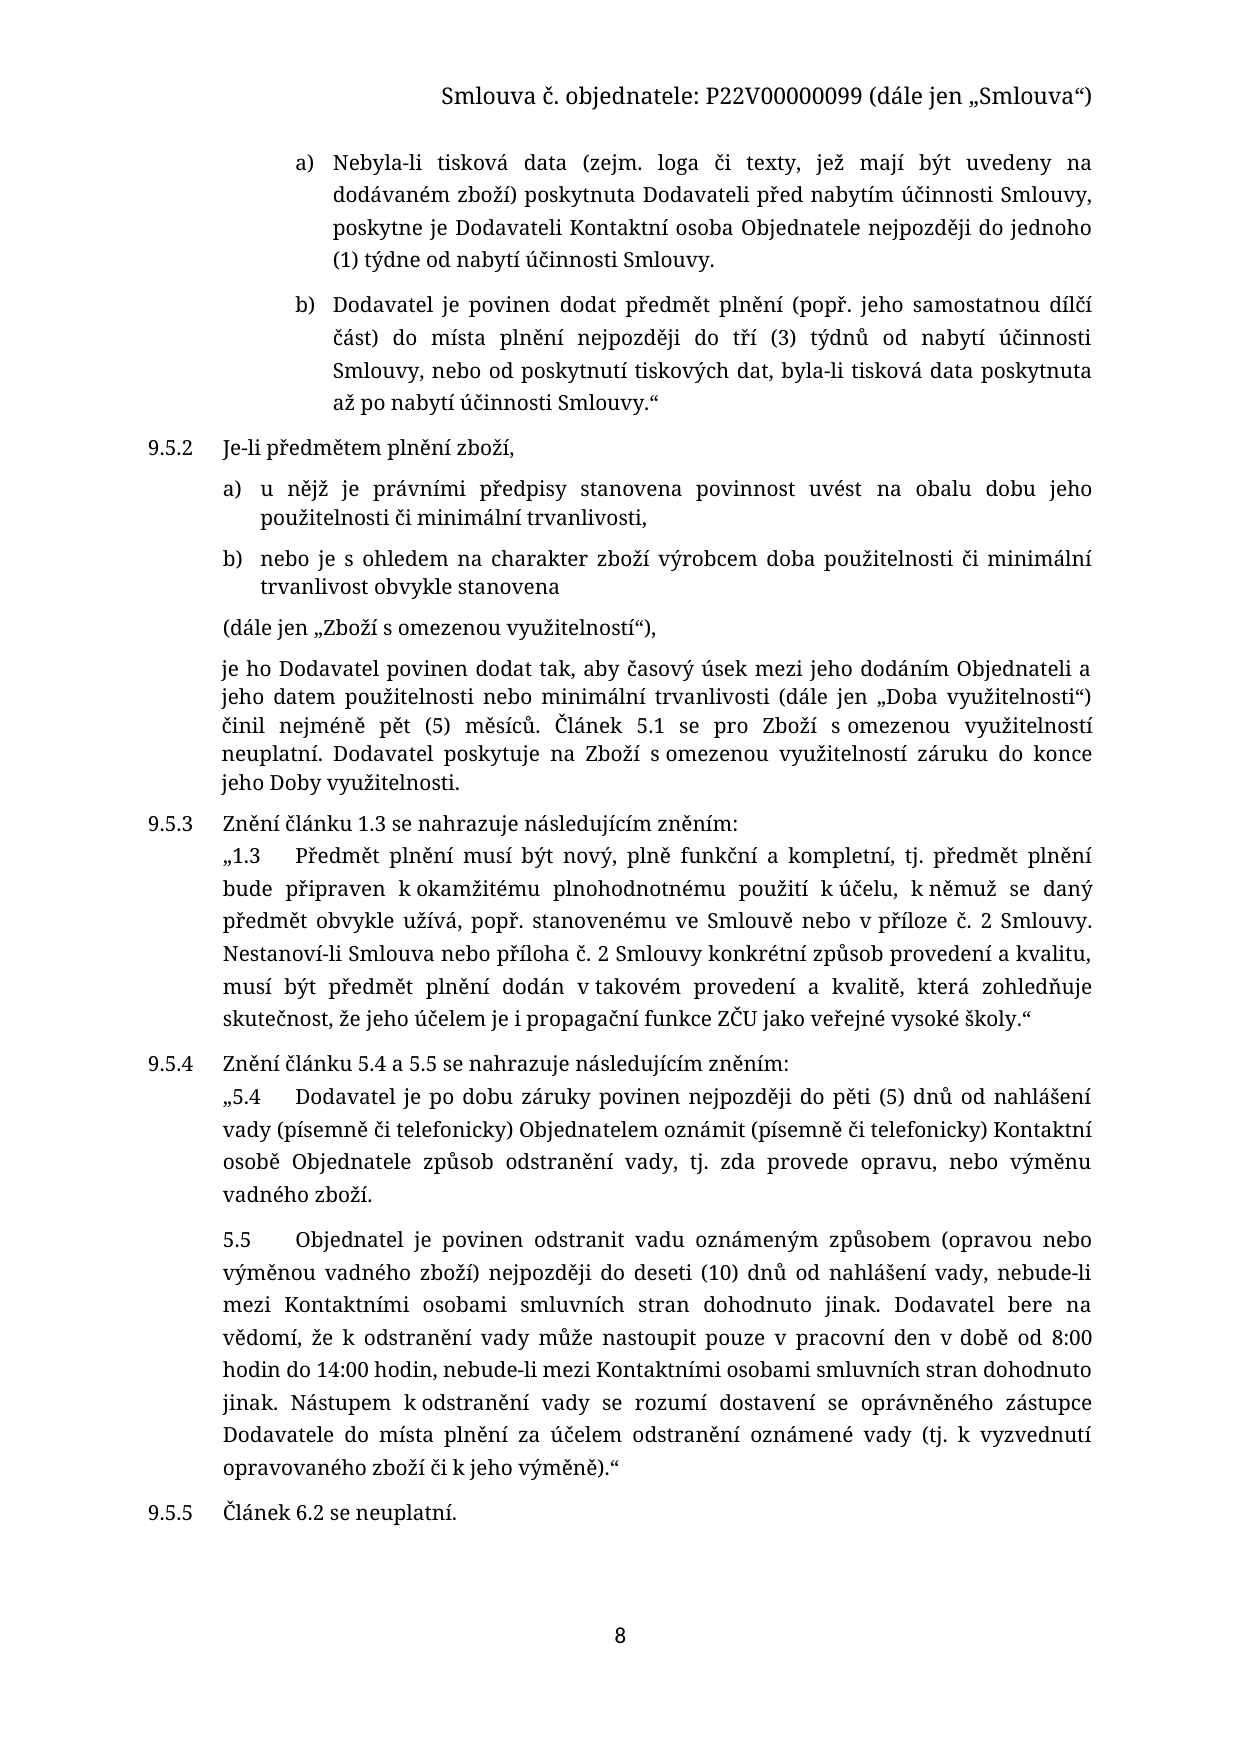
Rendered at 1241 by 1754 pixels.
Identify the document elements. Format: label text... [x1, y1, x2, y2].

list Dodavatel je povinen dodat předmět plnění (popř. jeho samostatnou dílčí část) do místa plnění nejpozději do tří (3) týdnů od nabytí účinnosti Smlouvy, nebo od poskytnutí tiskových dat, byla-li tisková data poskytnuta až po nabytí účinnosti Smlouvy.“ [295, 291, 1093, 417]
list Je-li předmětem plnění zboží, [148, 433, 1093, 462]
list „1.3 Předmět plnění musí být nový, plně funkční a kompletní, tj. předmět plnění bude připraven k okamžitému plnohodnotnému použití k účelu, k němuž se daný předmět obvykle užívá, popř. stanovenému ve Smlouvě nebo v příloze č. 2 Smlouvy. Nestanoví-li Smlouva nebo příloha č. 2 Smlouvy konkrétní způsob provedení a kvalitu, musí být předmět plnění dodán v takovém provedení a kvalitě, která zohledňuje skutečnost, že jeho účelem je i propagační funkce ZČU jako veřejné vysoké školy.“ [223, 841, 1093, 1033]
list Článek 6.2 se neuplatní. [148, 1498, 1093, 1527]
list Znění článku 5.4 a 5.5 se nahrazuje následujícím zněním: [148, 1049, 1093, 1078]
text je ho Dodavatel povinen dodat tak, aby časový úsek mezi jeho dodáním Objednateli a jeho datem použitelnosti nebo minimální trvanlivosti (dále jen „Doba využitelnosti“) činil nejméně pět (5) měsíců. Článek 5.1 se pro Zboží s omezenou využitelností neuplatní. Dodavatel poskytuje na Zboží s omezenou využitelností záruku do konce jeho Doby využitelnosti. [221, 654, 1093, 796]
text (dále jen „Zboží s omezenou využitelností“), [223, 613, 1093, 642]
list Nebyla-li tisková data (zejm. loga či texty, jež mají být uvedeny na dodávaném zboží) poskytnuta Dodavateli před nabytím účinnosti Smlouvy, poskytne je Dodavateli Kontaktní osoba Objednatele nejpozději do jednoho (1) týdne od nabytí účinnosti Smlouvy. [295, 148, 1093, 274]
list 5.5 Objednatel je povinen odstranit vadu oznámeným způsobem (opravou nebo výměnou vadného zboží) nejpozději do deseti (10) dnů od nahlášení vady, nebude-li mezi Kontaktními osobami smluvních stran dohodnuto jinak. Dodavatel bere na vědomí, že k odstranění vady může nastoupit pouze v pracovní den v době od 8:00 hodin do 14:00 hodin, nebude-li mezi Kontaktními osobami smluvních stran dohodnuto jinak. Nástupem k odstranění vady se rozumí dostavení se oprávněného zástupce Dodavatele do místa plnění za účelem odstranění oznámené vady (tj. k vyzvednutí opravovaného zboží či k jeho výměně).“ [223, 1225, 1093, 1482]
list Znění článku 1.3 se nahrazuje následujícím zněním: [148, 809, 1093, 837]
list nebo je s ohledem na charakter zboží výrobcem doba použitelnosti či minimální trvanlivost obvykle stanovena [223, 544, 1093, 601]
list u nějž je právními předpisy stanovena povinnost uvést na obalu dobu jeho použitelnosti či minimální trvanlivosti, [223, 474, 1093, 531]
list „5.4 Dodavatel je po dobu záruky povinen nejpozději do pěti (5) dnů od nahlášení vady (písemně či telefonicky) Objednatelem oznámit (písemně či telefonicky) Kontaktní osobě Objednatele způsob odstranění vady, tj. zda provede opravu, nebo výměnu vadného zboží. [223, 1082, 1093, 1208]
